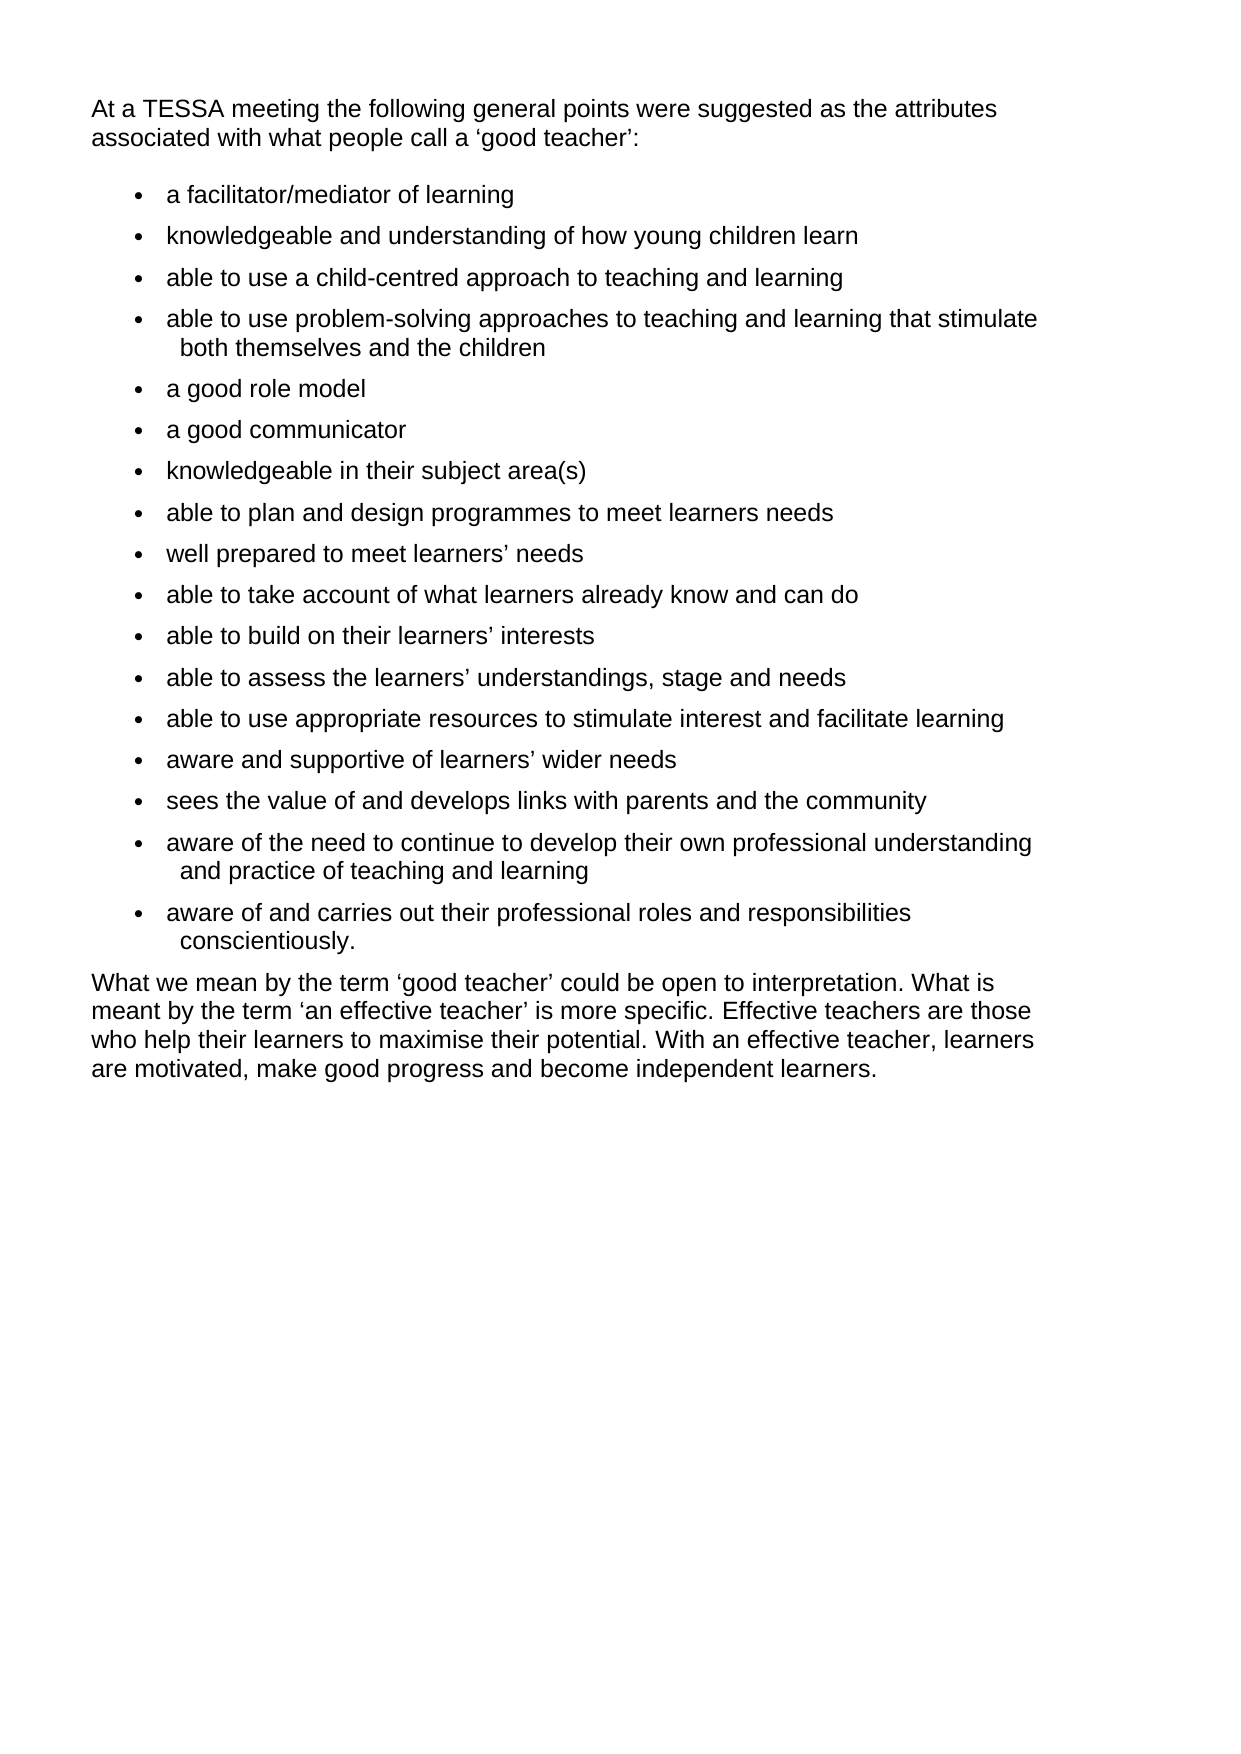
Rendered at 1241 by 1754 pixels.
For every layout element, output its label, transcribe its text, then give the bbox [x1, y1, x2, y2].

list well prepared to meet learners’ needs [135, 539, 1068, 567]
list aware of and carries out their professional roles and responsibilities conscientiously. [135, 897, 1068, 955]
list able to use a child-centred approach to teaching and learning [135, 262, 1068, 291]
list sees the value of and develops links with parents and the community [135, 786, 1068, 815]
text At a TESSA meeting the following general points were suggested as the attributes [91, 94, 1149, 122]
list a good communicator [135, 415, 1068, 444]
list able to take account of what learners already know and can do [135, 580, 1068, 609]
list aware of the need to continue to develop their own professional understanding and practice of teaching and learning [135, 827, 1068, 885]
list knowledgeable in their subject area(s) [135, 456, 1068, 485]
text What we mean by the term ‘good teacher’ could be open to interpretation. What is meant by the term ‘an effective teacher’ is more specific. Effective teachers are those who help their learners to maximise their potential. With an effective teacher, learners are motivated, make good progress and become independent learners. [91, 967, 1068, 1082]
list a good role model [135, 374, 1068, 402]
list able to use appropriate resources to stimulate interest and facilitate learning [135, 704, 1068, 732]
list able to plan and design programmes to meet learners needs [135, 497, 1068, 526]
list a facilitator/mediator of learning [135, 180, 1068, 209]
list able to use problem-solving approaches to teaching and learning that stimulate both themselves and the children [135, 304, 1068, 361]
list aware and supportive of learners’ wider needs [135, 745, 1068, 774]
list knowledgeable and understanding of how young children learn [135, 221, 1068, 250]
text associated with what people call a ‘good teacher’: [91, 122, 1149, 151]
list able to assess the learners’ understandings, stage and needs [135, 662, 1068, 691]
list able to build on their learners’ interests [135, 621, 1068, 650]
